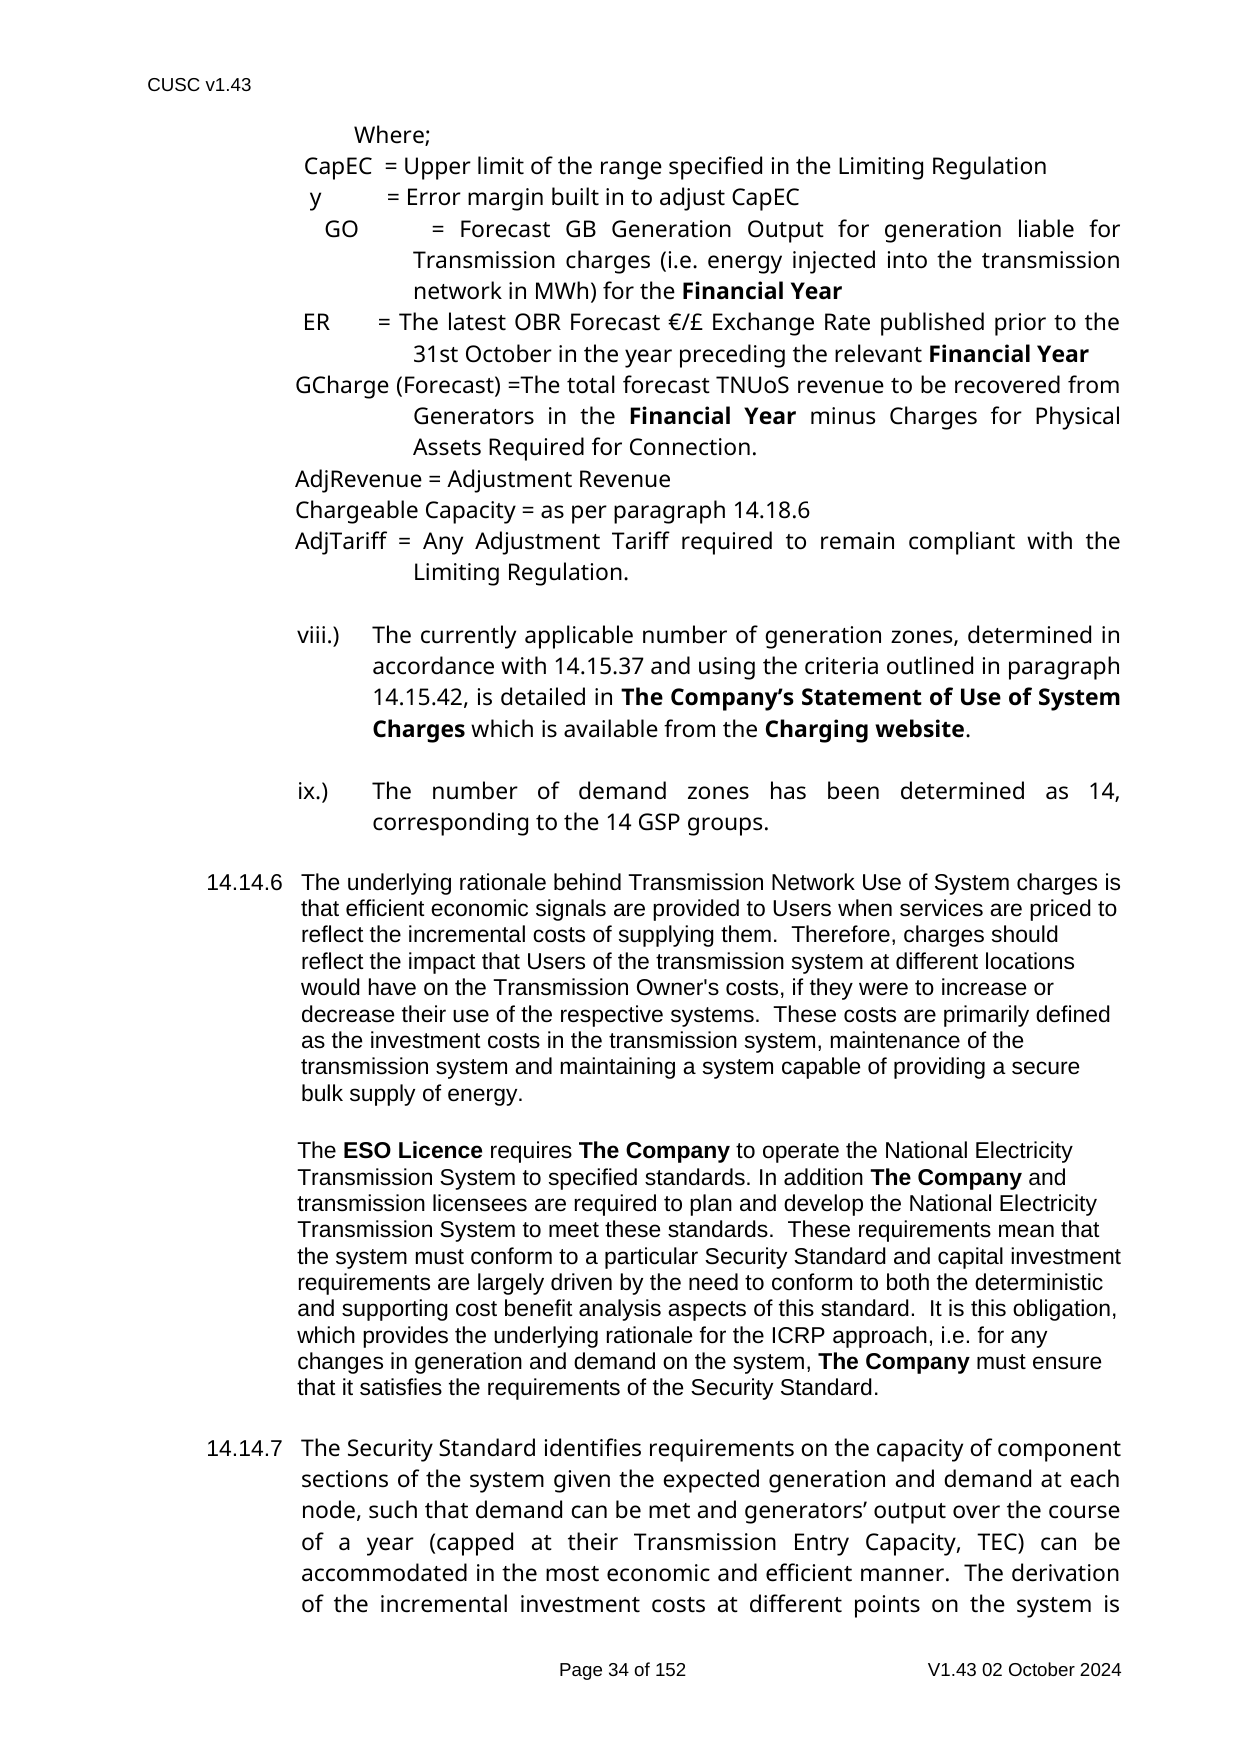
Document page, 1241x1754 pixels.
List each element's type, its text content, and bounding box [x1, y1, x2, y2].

list The number of demand zones has been determined as 14, corresponding to the 14 GSP groups. [297, 775, 1121, 837]
text Where; [147, 119, 1121, 150]
text AdjRevenue = Adjustment Revenue [295, 462, 1121, 494]
list The currently applicable number of generation zones, determined in accordance with 14.15.37 and using the criteria outlined in paragraph 14.15.42, is detailed in The Company’s Statement of Use of System Charges which is available from the Charging website. [297, 619, 1121, 744]
text Chargeable Capacity = as per paragraph 14.18.6 [295, 494, 1121, 525]
text CapEC = Upper limit of the range specified in the Limiting Regulation [147, 150, 1121, 181]
text The ESO Licence requires The Company to operate the National Electricity Transmission System to specified standards. In addition The Company and transmission licensees are required to plan and develop the National Electricity Transmission System to meet these standards. These requirements mean that the system must conform to a particular Security Standard and capital investment requirements are largely driven by the need to conform to both the deterministic and supporting cost benefit analysis aspects of this standard. It is this obligation, which provides the underlying rationale for the ICRP approach, i.e. for any changes in generation and demand on the system, The Company must ensure that it satisfies the requirements of the Security Standard. [297, 1137, 1121, 1401]
text ER = The latest OBR Forecast €/£ Exchange Rate published prior to the 31st October in the year preceding the relevant Financial Year [295, 306, 1121, 369]
list The underlying rationale behind Transmission Network Use of System charges is that efficient economic signals are provided to Users when services are priced to reflect the incremental costs of supplying them. Therefore, charges should reflect the impact that Users of the transmission system at different locations would have on the Transmission Owner's costs, if they were to increase or decrease their use of the respective systems. These costs are primarily defined as the investment costs in the transmission system, maintenance of the transmission system and maintaining a system capable of providing a secure bulk supply of energy. [206, 869, 1121, 1106]
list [206, 1432, 1121, 1619]
text AdjTariff = Any Adjustment Tariff required to remain compliant with the Limiting Regulation. [295, 525, 1121, 587]
text GCharge (Forecast) =The total forecast TNUoS revenue to be recovered from Generators in the Financial Year minus Charges for Physical Assets Required for Connection. [295, 369, 1121, 462]
text y = Error margin built in to adjust CapEC [147, 181, 1121, 212]
text GO = Forecast GB Generation Output for generation liable for Transmission charges (i.e. energy injected into the transmission network in MWh) for the Financial Year [309, 212, 1121, 306]
